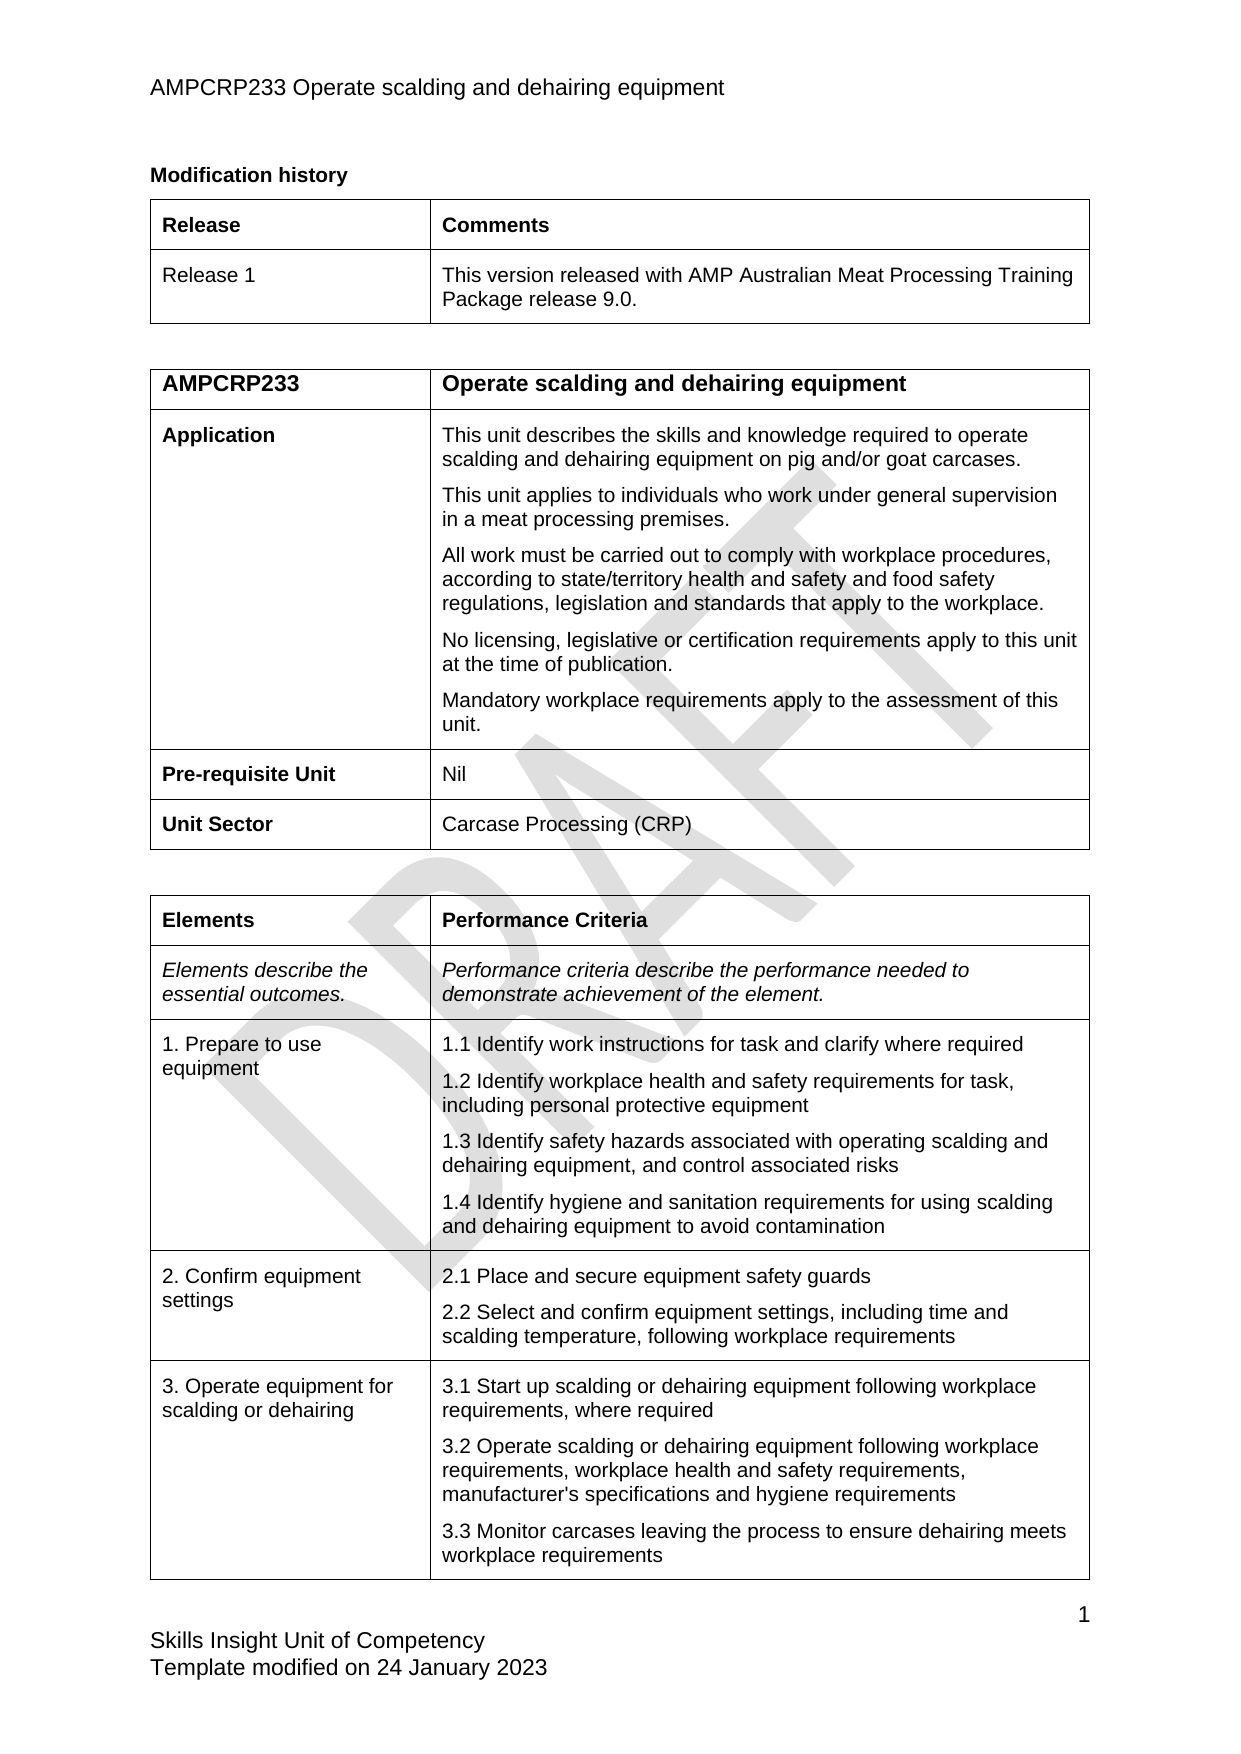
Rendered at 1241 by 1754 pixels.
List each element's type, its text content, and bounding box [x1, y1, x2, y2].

table_cell Performance criteria describe the performance needed to demonstrate achievement of the element. [431, 946, 1089, 1019]
table_header Operate scalding and dehairing equipment [431, 370, 1089, 409]
table_cell Nil [431, 750, 1089, 798]
table_header Elements [151, 896, 430, 945]
table_header Release [151, 200, 430, 249]
table_header Comments [431, 200, 1089, 249]
table_header AMPCRP233 [151, 370, 430, 409]
table_cell 3. Operate equipment for scalding or dehairing [151, 1361, 430, 1579]
table_cell 1. Prepare to use equipment [151, 1020, 430, 1250]
table_cell This version released with AMP Australian Meat Processing Training Package release 9.0. [431, 250, 1089, 323]
table_cell 2.1 Place and secure equipment safety guards 2.2 Select and confirm equipment settings, including time and scalding temperature, following workplace requirements [431, 1251, 1089, 1360]
table_cell Elements describe the essential outcomes. [151, 946, 430, 1019]
text Modification history [150, 162, 1090, 186]
table_cell Application [151, 410, 430, 748]
table_cell This unit describes the skills and knowledge required to operate scalding and dehairing equipment on pig and/or goat carcases. This unit applies to individuals who work under general supervision in a meat processing premises. All work must be carried out to comply with workplace procedures, according to state/territory health and safety and food safety regulations, legislation and standards that apply to the workplace. No licensing, legislative or certification requirements apply to this unit at the time of publication. Mandatory workplace requirements apply to the assessment of this unit. [431, 410, 1089, 748]
table_cell Unit Sector [151, 800, 430, 848]
table_cell Carcase Processing (CRP) [431, 800, 1089, 848]
table_cell 1.1 Identify work instructions for task and clarify where required 1.2 Identify workplace health and safety requirements for task, including personal protective equipment 1.3 Identify safety hazards associated with operating scalding and dehairing equipment, and control associated risks 1.4 Identify hygiene and sanitation requirements for using scalding and dehairing equipment to avoid contamination [431, 1020, 1089, 1250]
table_header Performance Criteria [431, 896, 1089, 945]
table_cell Release 1 [151, 250, 430, 323]
table_cell Pre-requisite Unit [151, 750, 430, 798]
table_cell 2. Confirm equipment settings [151, 1251, 430, 1360]
